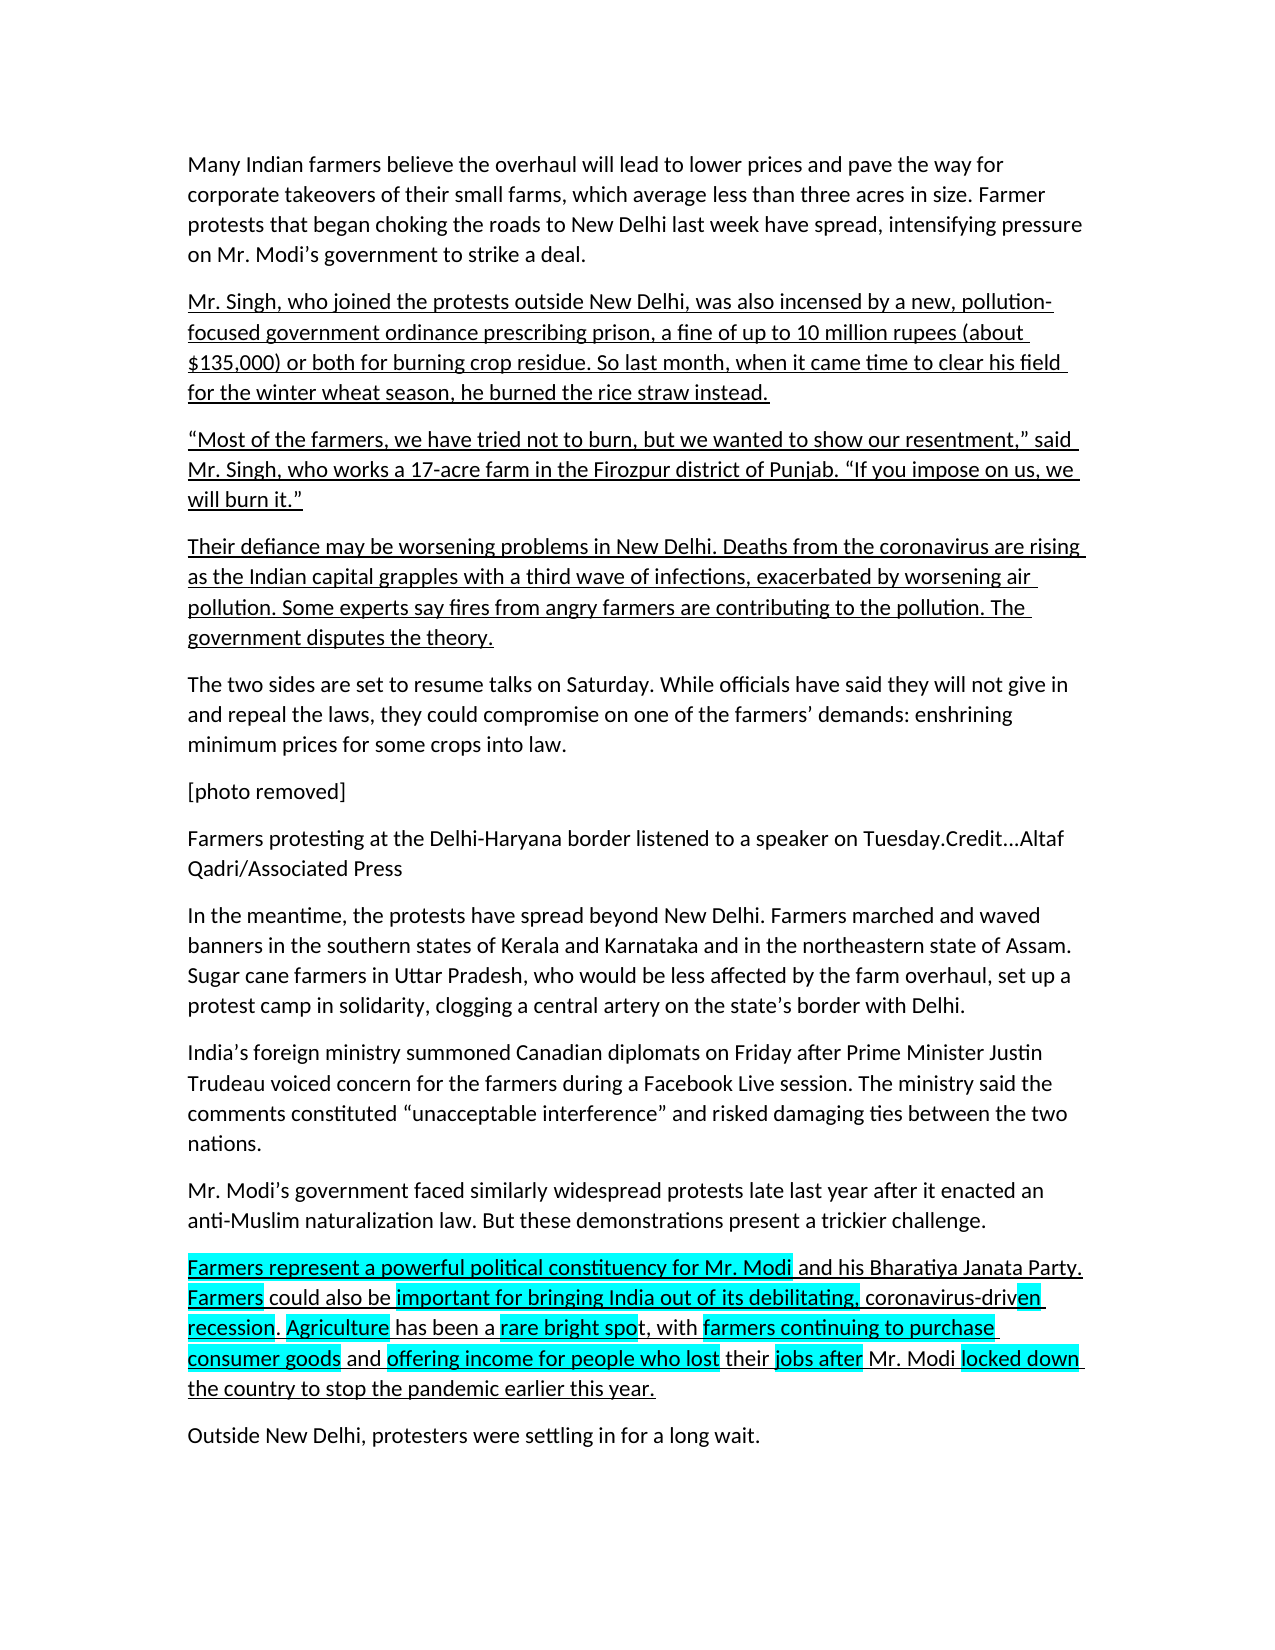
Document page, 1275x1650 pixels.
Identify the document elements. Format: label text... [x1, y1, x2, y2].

text [photo removed] [187, 777, 1087, 805]
text Outside New Delhi, protesters were settling in for a long wait. [187, 1421, 1087, 1449]
text The two sides are set to resume talks on Saturday. While officials have said they will not give in and repeal the laws, they could compromise on one of the farmers’ demands: enshrining minimum prices for some crops into law. [187, 670, 1087, 758]
text Mr. Singh, who joined the protests outside New Delhi, was also incensed by a new, pollution-focused government ordinance prescribing prison, a fine of up to 10 million rupees (about $135,000) or both for burning crop residue. So last month, when it came time to clear his field for the winter wheat season, he burned the rice straw instead. [187, 287, 1087, 406]
text “Most of the farmers, we have tried not to burn, but we wanted to show our resentment,” said Mr. Singh, who works a 17-acre farm in the Firozpur district of Punjab. “If you impose on us, we will burn it.” [187, 425, 1087, 513]
text Farmers protesting at the Delhi-Haryana border listened to a speaker on Tuesday.Credit...Altaf Qadri/Associated Press [187, 824, 1087, 882]
text Mr. Modi’s government faced similarly widespread protests late last year after it enacted an anti-Muslim naturalization law. But these demonstrations present a trickier challenge. [187, 1176, 1087, 1234]
text In the meantime, the protests have spread beyond New Delhi. Farmers marched and waved banners in the southern states of Kerala and Karnataka and in the northeastern state of Assam. Sugar cane farmers in Uttar Pradesh, who would be less affected by the farm overhaul, set up a protest camp in solidarity, clogging a central artery on the state’s border with Delhi. [187, 901, 1087, 1020]
text Their defiance may be worsening problems in New Delhi. Deaths from the coronavirus are rising as the Indian capital grapples with a third wave of infections, exacerbated by worsening air pollution. Some experts say fires from angry farmers are contributing to the pollution. The government disputes the theory. [187, 532, 1087, 651]
text Many Indian farmers believe the overhaul will lead to lower prices and pave the way for corporate takeovers of their small farms, which average less than three acres in size. Farmer protests that began choking the roads to New Delhi last week have spread, intensifying pressure on Mr. Modi’s government to strike a deal. [187, 150, 1087, 269]
text India’s foreign ministry summoned Canadian diplomats on Friday after Prime Minister Justin Trudeau voiced concern for the farmers during a Facebook Live session. The ministry said the comments constituted “unacceptable interference” and risked damaging ties between the two nations. [187, 1038, 1087, 1157]
text Farmers represent a powerful political constituency for Mr. Modi and his Bharatiya Janata Party. Farmers could also be important for bringing India out of its debilitating, coronavirus-driven recession. Agriculture has been a rare bright spot, with farmers continuing to purchase consumer goods and offering income for people who lost their jobs after Mr. Modi locked down the country to stop the pandemic earlier this year. [187, 1253, 1087, 1402]
